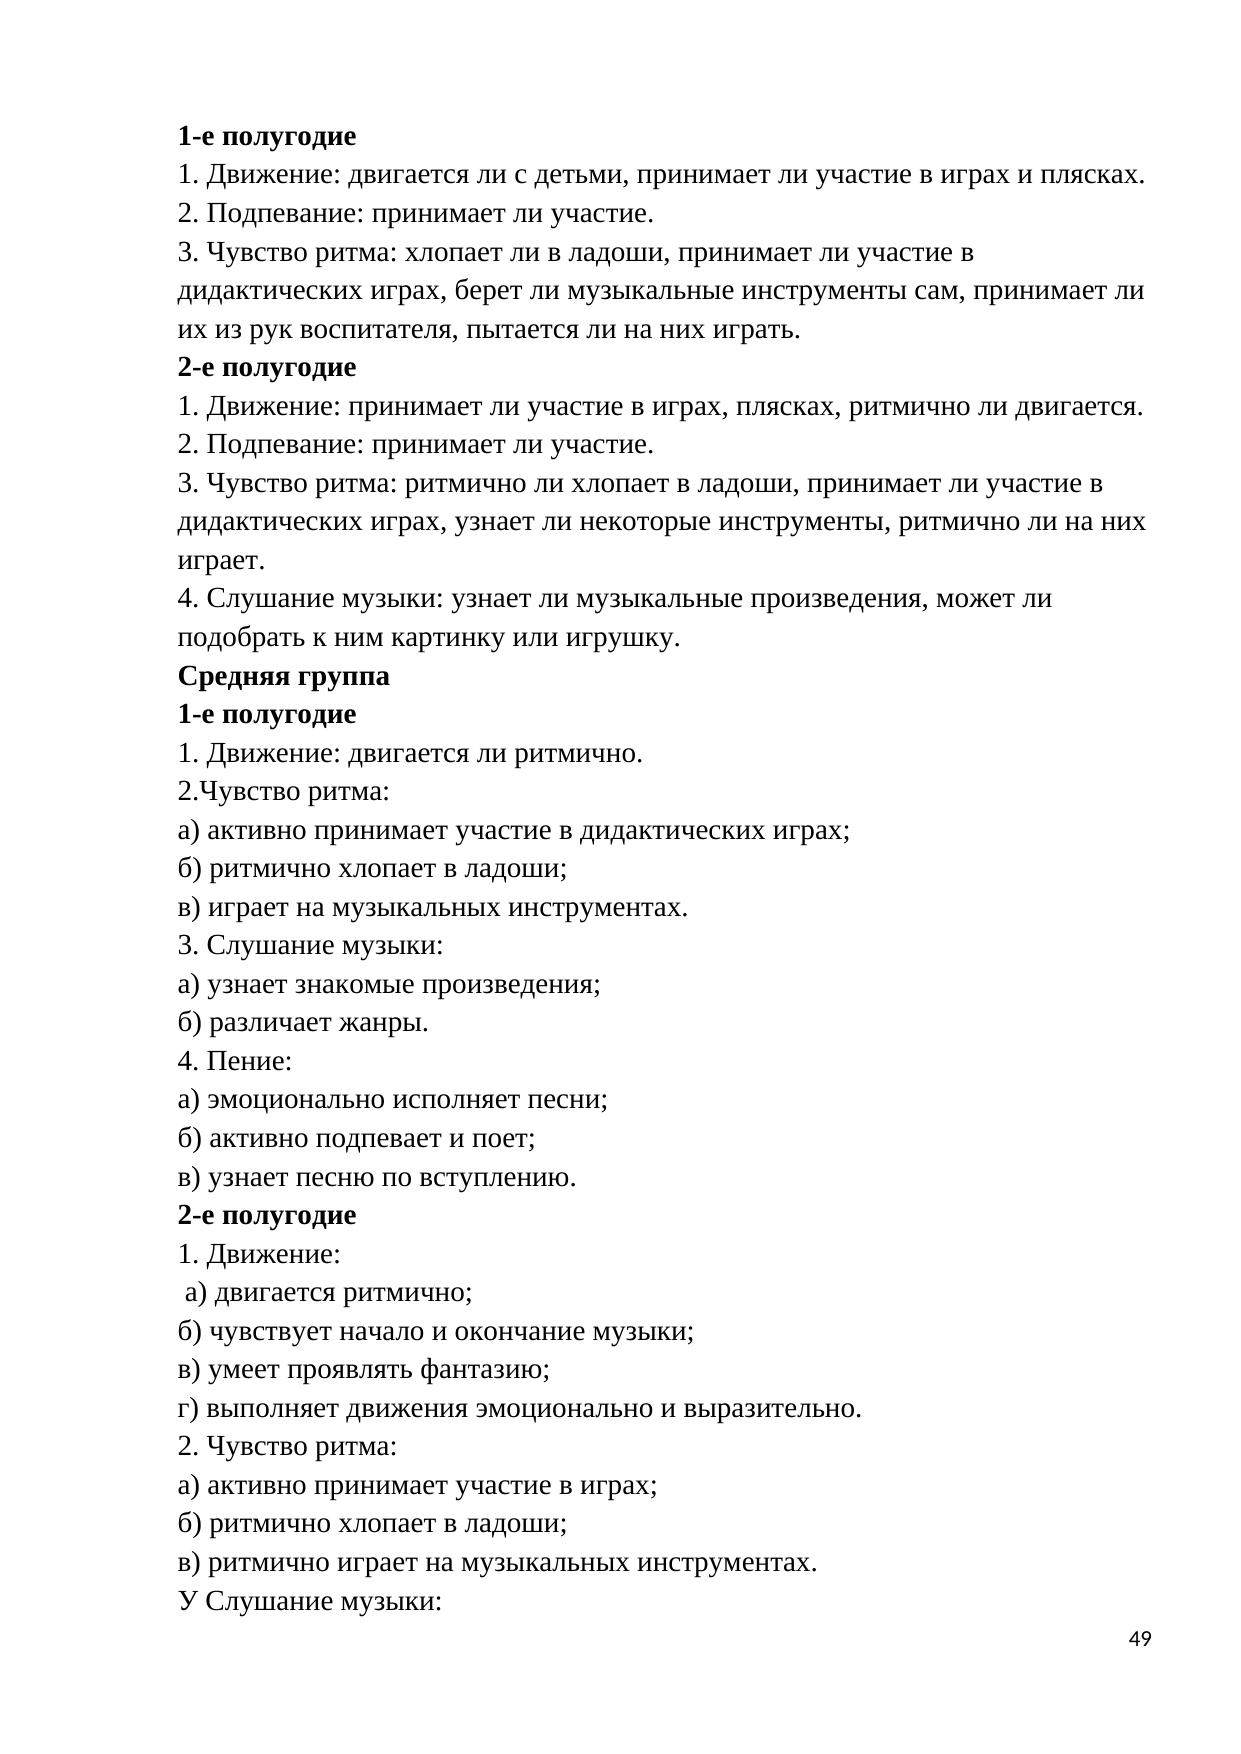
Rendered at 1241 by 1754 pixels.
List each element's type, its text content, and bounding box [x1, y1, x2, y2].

text 1-е полугодие 1. Движение: двигается ли ритмично. 2.Чувство ритма: а) активно принимает участие в дидактических играх; б) ритмично хлопает в ладоши; в) играет на музыкальных инструментах. 3. Слушание музыки: а) узнает знакомые произведения; б) различает жанры. 4. Пение: а) эмоционально исполняет песни; б) активно подпевает и поет; в) узнает песню по вступлению. 2-е полугодие 1. Движение: [177, 696, 1152, 1269]
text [177, 1274, 1152, 1616]
text 2-е полугодие 1. Движение: принимает ли участие в играх, плясках, ритмично ли двигается. 2. Подпевание: принимает ли участие. 3. Чувство ритма: ритмично ли хлопает в ладоши, принимает ли участие в дидактических играх, узнает ли некоторые инструменты, ритмично ли на них играет. 4. Слушание музыки: узнает ли музыкальные произведения, может ли подобрать к ним картинку или игрушку. Средняя группа [177, 349, 1152, 691]
text 1-е полугодие 1. Движение: двигается ли с детьми, принимает ли участие в играх и плясках. 2. Подпевание: принимает ли участие. 3. Чувство ритма: хлопает ли в ладоши, принимает ли участие в дидактических играх, берет ли музыкальные инструменты сам, принимает ли их из рук воспитателя, пытается ли на них играть. [177, 118, 1152, 344]
